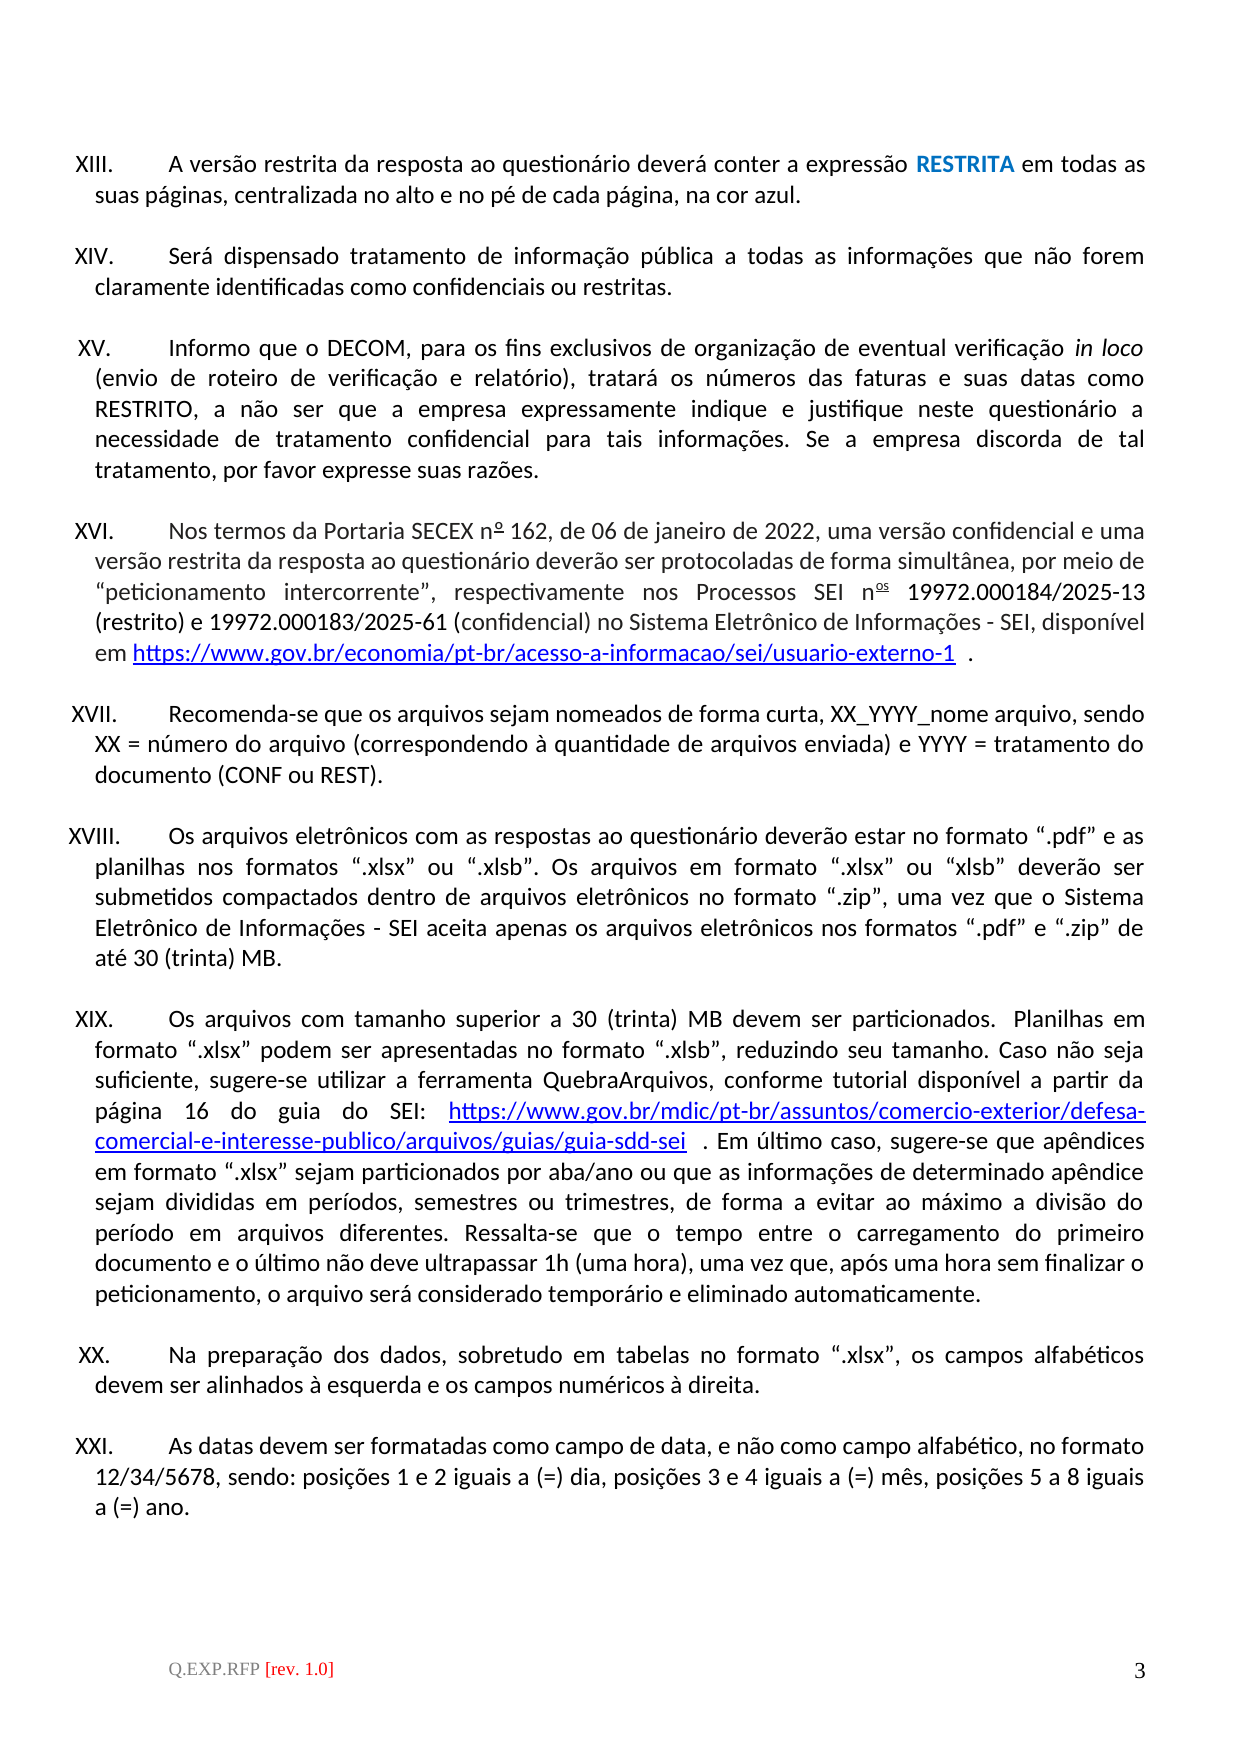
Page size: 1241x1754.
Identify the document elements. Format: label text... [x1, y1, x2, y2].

list Será dispensado tratamento de informação pública a todas as informações que não forem claramente identificadas como confidenciais ou restritas. [94, 240, 1146, 301]
list A versão restrita da resposta ao questionário deverá conter a expressão RESTRITA em todas as suas páginas, centralizada no alto e no pé de cada página, na cor azul. [94, 149, 1146, 210]
list As datas devem ser formatadas como campo de data, e não como campo alfabético, no formato 12/34/5678, sendo: posições 1 e 2 iguais a (=) dia, posições 3 e 4 iguais a (=) mês, posições 5 a 8 iguais a (=) ano. [94, 1431, 1146, 1522]
list Na preparação dos dados, sobretudo em tabelas no formato “.xlsx”, os campos alfabéticos devem ser alinhados à esquerda e os campos numéricos à direita. [94, 1339, 1146, 1400]
list Os arquivos com tamanho superior a 30 (trinta) MB devem ser particionados. Planilhas em formato “.xlsx” podem ser apresentadas no formato “.xlsb”, reduzindo seu tamanho. Caso não seja suficiente, sugere-se utilizar a ferramenta QuebraArquivos, conforme tutorial disponível a partir da página 16 do guia do SEI: https://www.gov.br/mdic/pt-br/assuntos/comercio-exterior/defesa-comercial-e-interesse-publico/arquivos/guias/guia-sdd-sei . Em último caso, sugere-se que apêndices em formato “.xlsx” sejam particionados por aba/ano ou que as informações de determinado apêndice sejam divididas em períodos, semestres ou trimestres, de forma a evitar ao máximo a divisão do período em arquivos diferentes. Ressalta-se que o tempo entre o carregamento do primeiro documento e o último não deve ultrapassar 1h (uma hora), uma vez que, após uma hora sem finalizar o peticionamento, o arquivo será considerado temporário e eliminado automaticamente. [94, 1003, 1146, 1308]
list Informo que o DECOM, para os fins exclusivos de organização de eventual verificação in loco (envio de roteiro de verificação e relatório), tratará os números das faturas e suas datas como RESTRITO, a não ser que a empresa expressamente indique e justifique neste questionário a necessidade de tratamento confidencial para tais informações. Se a empresa discorda de tal tratamento, por favor expresse suas razões. [94, 332, 1146, 484]
list Os arquivos eletrônicos com as respostas ao questionário deverão estar no formato “.pdf” e as planilhas nos formatos “.xlsx” ou “.xlsb”. Os arquivos em formato “.xlsx” ou “xlsb” deverão ser submetidos compactados dentro de arquivos eletrônicos no formato “.zip”, uma vez que o Sistema Eletrônico de Informações - SEI aceita apenas os arquivos eletrônicos nos formatos “.pdf” e “.zip” de até 30 (trinta) MB. [94, 820, 1146, 973]
list Recomenda-se que os arquivos sejam nomeados de forma curta, XX_YYYY_nome arquivo, sendo XX = número do arquivo (correspondendo à quantidade de arquivos enviada) e YYYY = tratamento do documento (CONF ou REST). [94, 698, 1146, 789]
list Nos termos da Portaria SECEX nº 162, de 06 de janeiro de 2022, uma versão confidencial e uma versão restrita da resposta ao questionário deverão ser protocoladas de forma simultânea, por meio de “peticionamento intercorrente”, respectivamente nos Processos SEI nos 19972.000184/2025-13 (restrito) e 19972.000183/2025-61 (confidencial) no Sistema Eletrônico de Informações - SEI, disponível em https://www.gov.br/economia/pt-br/acesso-a-informacao/sei/usuario-externo-1 . [94, 515, 1146, 667]
